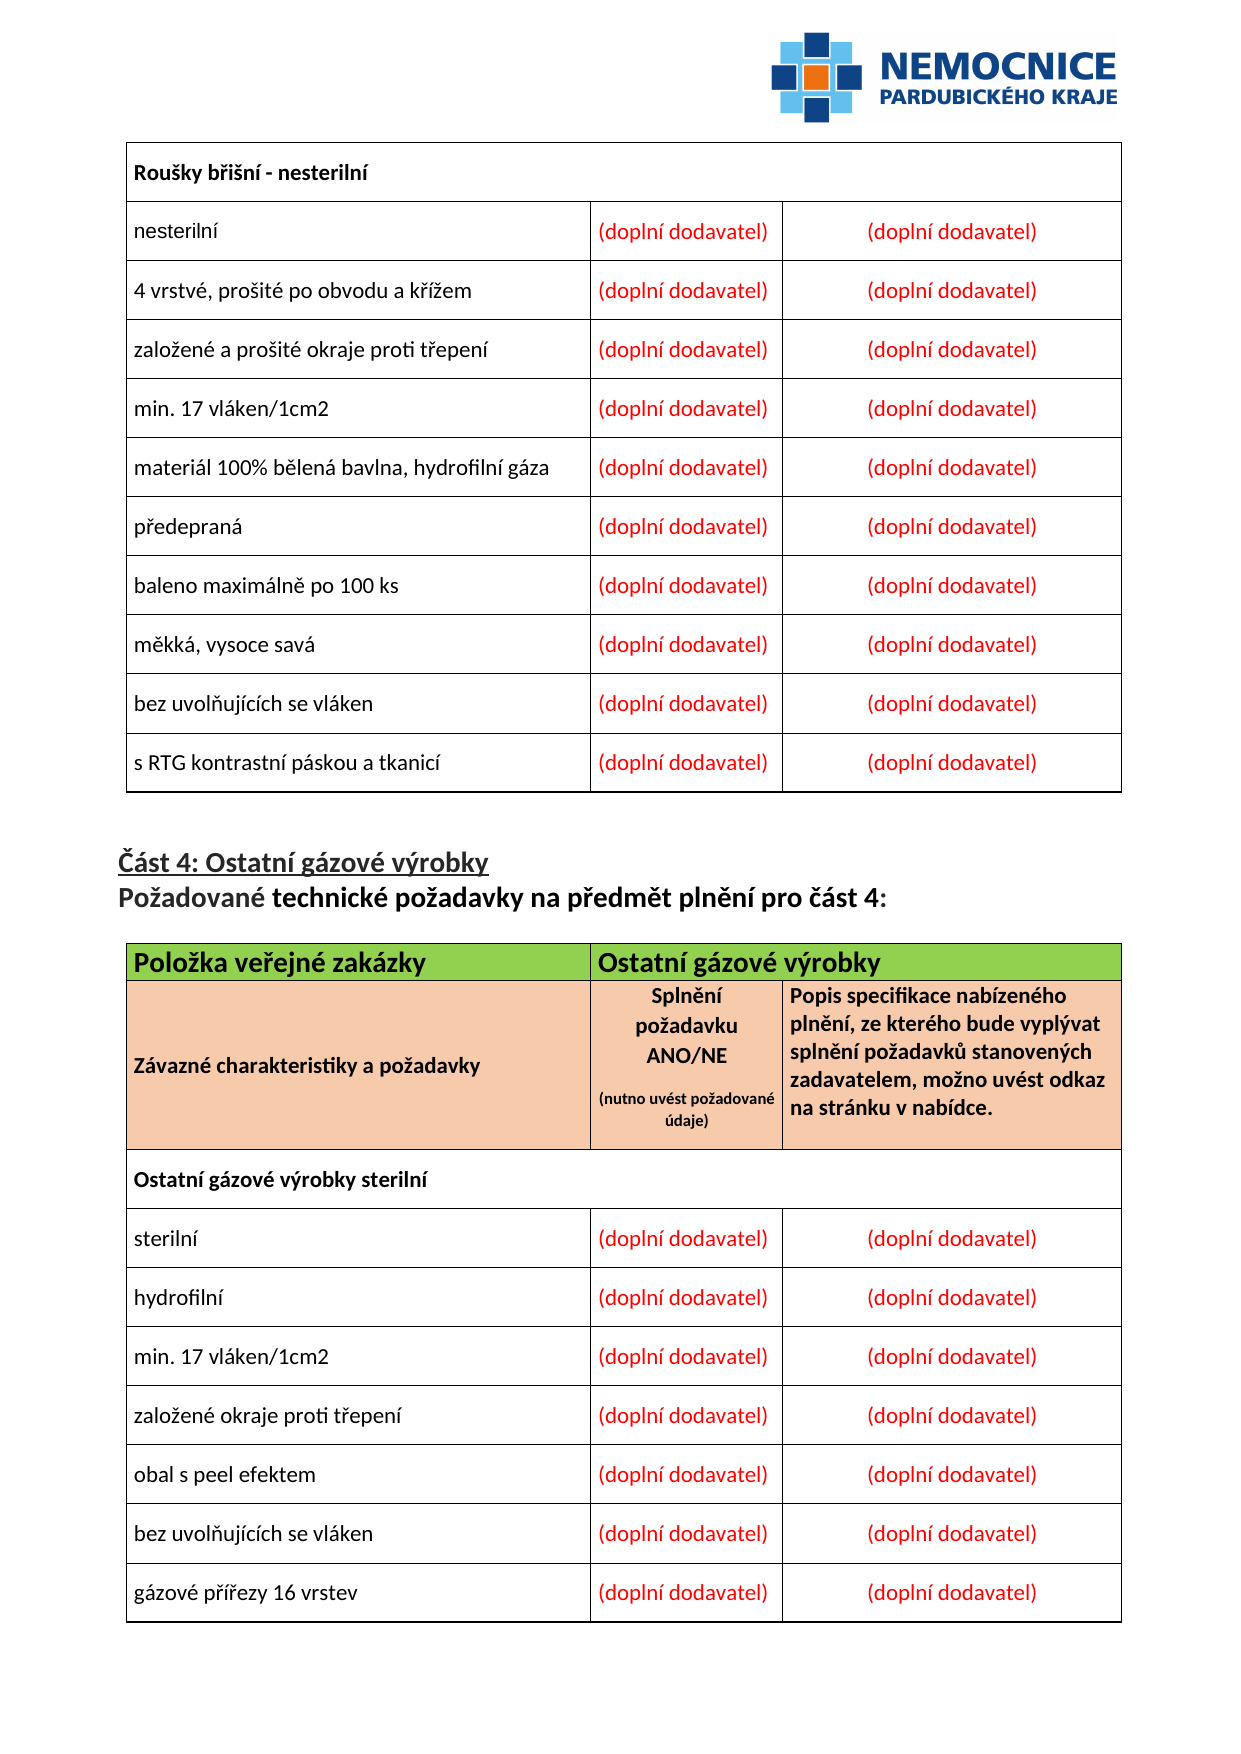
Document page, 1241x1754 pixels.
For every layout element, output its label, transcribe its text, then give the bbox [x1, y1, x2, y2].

table_cell (doplní dodavatel) [591, 615, 782, 673]
table_cell (doplní dodavatel) [591, 1504, 782, 1562]
table_cell Závazné charakteristiky a požadavky [127, 981, 590, 1149]
table_cell min. 17 vláken/1cm2 [127, 1327, 590, 1385]
table_cell předepraná [127, 497, 590, 555]
table_cell (doplní dodavatel) [591, 202, 782, 260]
table_cell (doplní dodavatel) [591, 674, 782, 732]
table_cell (doplní dodavatel) [591, 734, 782, 791]
table_cell obal s peel efektem [127, 1445, 590, 1503]
table_cell (doplní dodavatel) [591, 1386, 782, 1444]
table_header Ostatní gázové výrobky [591, 944, 1121, 980]
text Požadované technické požadavky na předmět plnění pro část 4: [118, 879, 1122, 915]
table_cell (doplní dodavatel) [783, 1386, 1121, 1444]
table_cell 4 vrstvé, prošité po obvodu a křížem [127, 261, 590, 319]
table_cell (doplní dodavatel) [783, 1209, 1121, 1267]
table_cell (doplní dodavatel) [591, 379, 782, 437]
table_cell (doplní dodavatel) [591, 1564, 782, 1621]
table_cell Popis specifikace nabízeného plnění, ze kterého bude vyplývat splnění požadavků stanovených zadavatelem, možno uvést odkaz na stránku v nabídce. [783, 981, 1121, 1149]
table_cell (doplní dodavatel) [591, 438, 782, 496]
table_cell (doplní dodavatel) [591, 1268, 782, 1326]
table_cell (doplní dodavatel) [783, 674, 1121, 732]
table_cell (doplní dodavatel) [783, 1504, 1121, 1562]
table_cell Splnění požadavku ANO/NE (nutno uvést požadované údaje) [591, 981, 782, 1149]
table_cell Roušky břišní - nesterilní [127, 143, 1121, 201]
table_cell (doplní dodavatel) [591, 1327, 782, 1385]
table_cell s RTG kontrastní páskou a tkanicí [127, 734, 590, 791]
table_cell (doplní dodavatel) [783, 379, 1121, 437]
table_cell baleno maximálně po 100 ks [127, 556, 590, 614]
table_cell Ostatní gázové výrobky sterilní [127, 1150, 1121, 1208]
table_header Položka veřejné zakázky [127, 944, 590, 980]
table_cell (doplní dodavatel) [591, 556, 782, 614]
table_cell sterilní [127, 1209, 590, 1267]
table_cell měkká, vysoce savá [127, 615, 590, 673]
table_cell (doplní dodavatel) [783, 1268, 1121, 1326]
table_cell (doplní dodavatel) [783, 261, 1121, 319]
table_cell (doplní dodavatel) [783, 615, 1121, 673]
table_cell nesterilní [127, 202, 590, 260]
table_cell gázové přířezy 16 vrstev [127, 1564, 590, 1621]
table_cell min. 17 vláken/1cm2 [127, 379, 590, 437]
table_cell založené okraje proti třepení [127, 1386, 590, 1444]
table_cell (doplní dodavatel) [591, 1209, 782, 1267]
table_cell (doplní dodavatel) [783, 438, 1121, 496]
table_cell (doplní dodavatel) [783, 497, 1121, 555]
table_cell (doplní dodavatel) [783, 1327, 1121, 1385]
picture [770, 31, 1117, 124]
table_cell (doplní dodavatel) [783, 1564, 1121, 1621]
table_cell bez uvolňujících se vláken [127, 1504, 590, 1562]
text Část 4: Ostatní gázové výrobky [118, 844, 1122, 879]
table_cell materiál 100% bělená bavlna, hydrofilní gáza [127, 438, 590, 496]
table_cell založené a prošité okraje proti třepení [127, 320, 590, 378]
table_cell (doplní dodavatel) [591, 497, 782, 555]
table_cell bez uvolňujících se vláken [127, 674, 590, 732]
table_cell hydrofilní [127, 1268, 590, 1326]
table_cell (doplní dodavatel) [783, 202, 1121, 260]
table_cell (doplní dodavatel) [591, 320, 782, 378]
table_cell (doplní dodavatel) [783, 556, 1121, 614]
table_cell (doplní dodavatel) [591, 1445, 782, 1503]
table_cell (doplní dodavatel) [591, 261, 782, 319]
table_cell (doplní dodavatel) [783, 1445, 1121, 1503]
table_cell (doplní dodavatel) [783, 734, 1121, 791]
table_cell (doplní dodavatel) [783, 320, 1121, 378]
